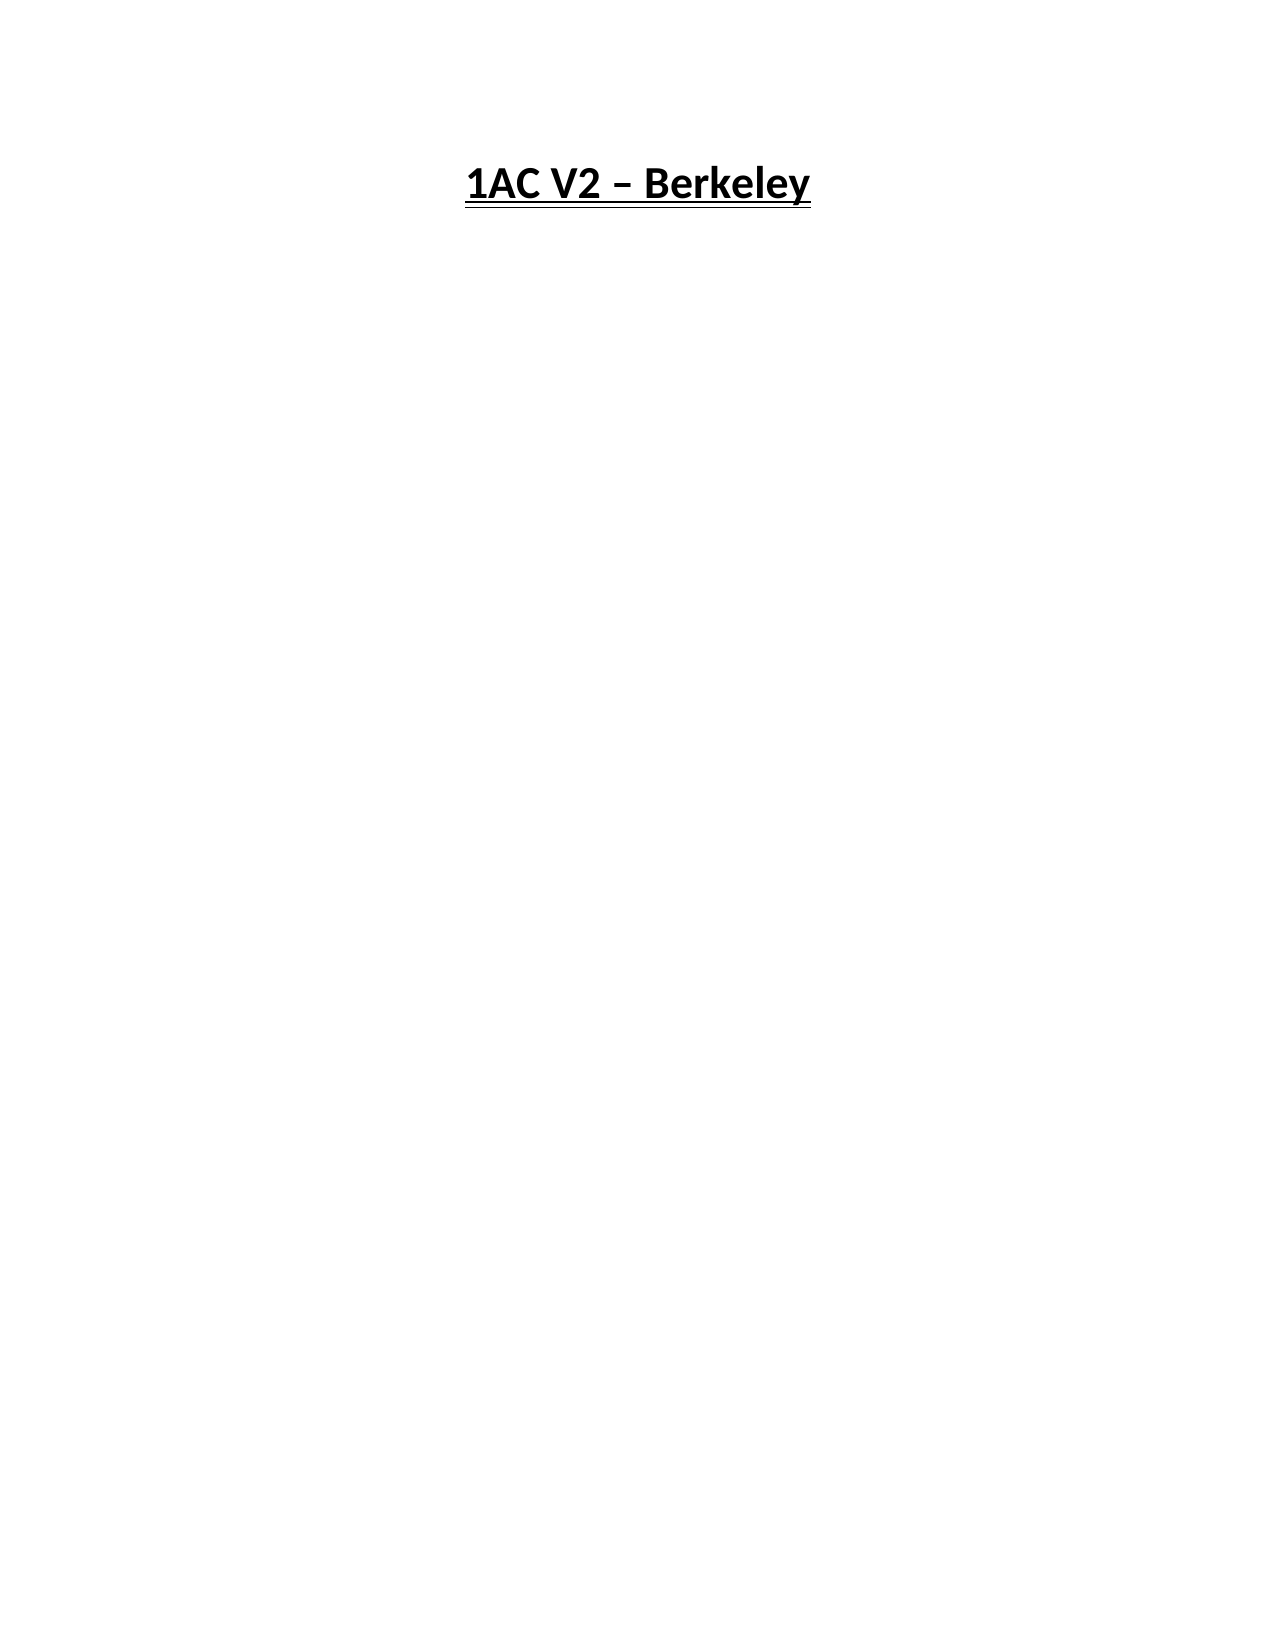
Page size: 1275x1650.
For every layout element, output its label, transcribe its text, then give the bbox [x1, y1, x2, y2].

subtitle 1AC V2 – Berkeley [187, 154, 1087, 210]
